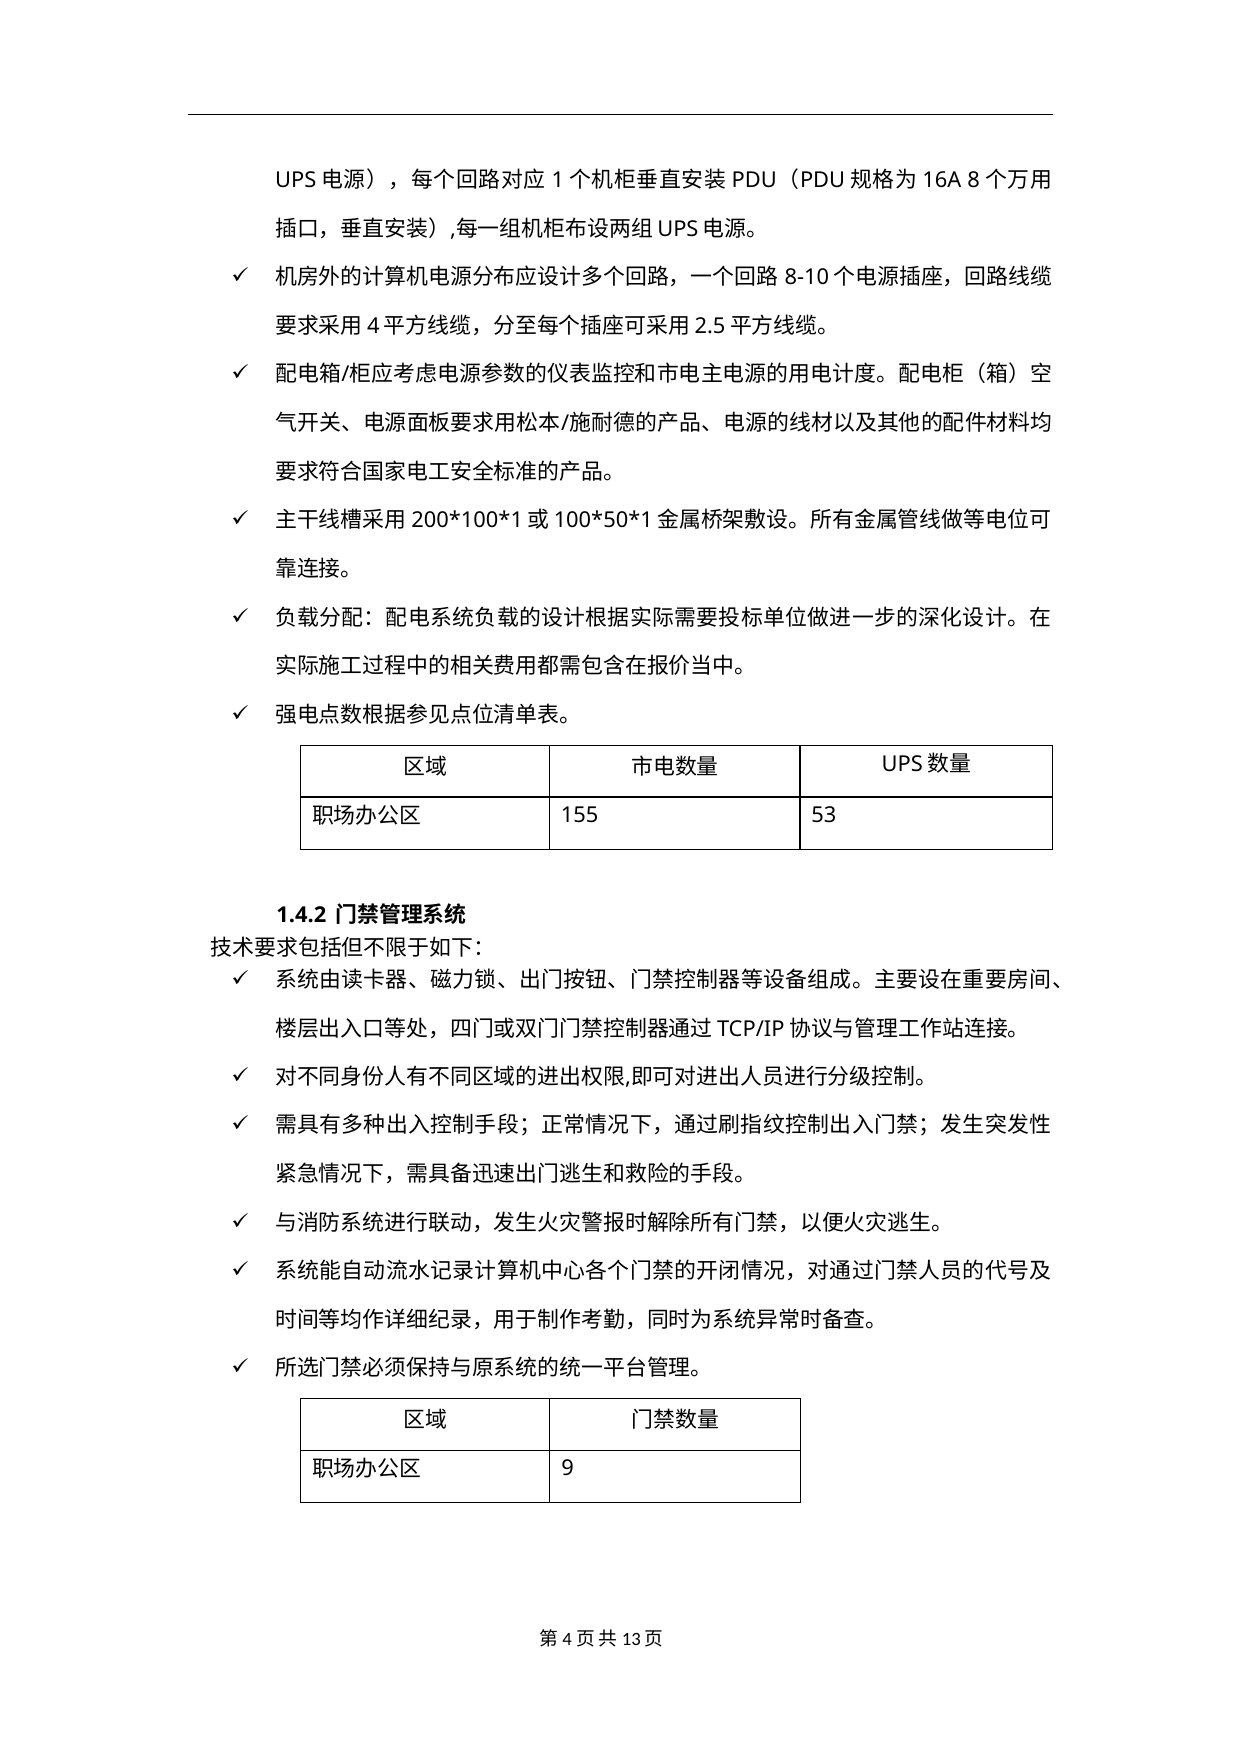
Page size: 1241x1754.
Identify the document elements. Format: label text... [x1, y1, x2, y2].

list 负载分配：配电系统负载的设计根据实际需要投标单位做进一步的深化设计。在实际施工过程中的相关费用都需包含在报价当中。 [231, 599, 1053, 680]
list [231, 162, 1053, 243]
list 所选门禁必须保持与原系统的统一平台管理。 [231, 1349, 1053, 1382]
list 强电点数根据参见点位清单表。 [231, 696, 1053, 729]
list 需具有多种出入控制手段；正常情况下，通过刷指纹控制出入门禁；发生突发性紧急情况下，需具备迅速出门逃生和救险的手段。 [231, 1107, 1053, 1188]
list 配电箱/柜应考虑电源参数的仪表监控和市电主电源的用电计度。配电柜（箱）空气开关、电源面板要求用松本/施耐德的产品、电源的线材以及其他的配件材料均要求符合国家电工安全标准的产品。 [231, 356, 1053, 486]
table_header UPS数量 [801, 746, 1052, 796]
list 与消防系统进行联动，发生火灾警报时解除所有门禁，以便火灾逃生。 [231, 1204, 1053, 1237]
table_cell 53 [801, 798, 1052, 848]
table_cell 职场办公区 [301, 798, 549, 848]
table_header 门禁数量 [550, 1399, 800, 1450]
list 系统能自动流水记录计算机中心各个门禁的开闭情况，对通过门禁人员的代号及时间等均作详细纪录，用于制作考勤，同时为系统异常时备查。 [231, 1252, 1053, 1334]
table_cell 9 [550, 1451, 800, 1502]
list 系统由读卡器、磁力锁、出门按钮、门禁控制器等设备组成。主要设在重要房间、楼层出入口等处，四门或双门门禁控制器通过TCP/IP协议与管理工作站连接。 [231, 962, 1053, 1043]
list 机房外的计算机电源分布应设计多个回路，一个回路8-10个电源插座，回路线缆要求采用4平方线缆，分至每个插座可采用2.5平方线缆。 [231, 259, 1053, 340]
text 技术要求包括但不限于如下： [187, 929, 1053, 962]
list 主干线槽采用200*100*1或100*50*1金属桥架敷设。所有金属管线做等电位可靠连接。 [231, 502, 1053, 583]
subtitle 门禁管理系统 [276, 897, 1032, 929]
table_cell 155 [550, 798, 799, 848]
table_header 区域 [301, 1399, 549, 1450]
table_header 区域 [301, 746, 549, 796]
list 对不同身份人有不同区域的进出权限,即可对进出人员进行分级控制。 [231, 1059, 1053, 1091]
table_header 市电数量 [550, 746, 799, 796]
table_cell 职场办公区 [301, 1451, 549, 1502]
